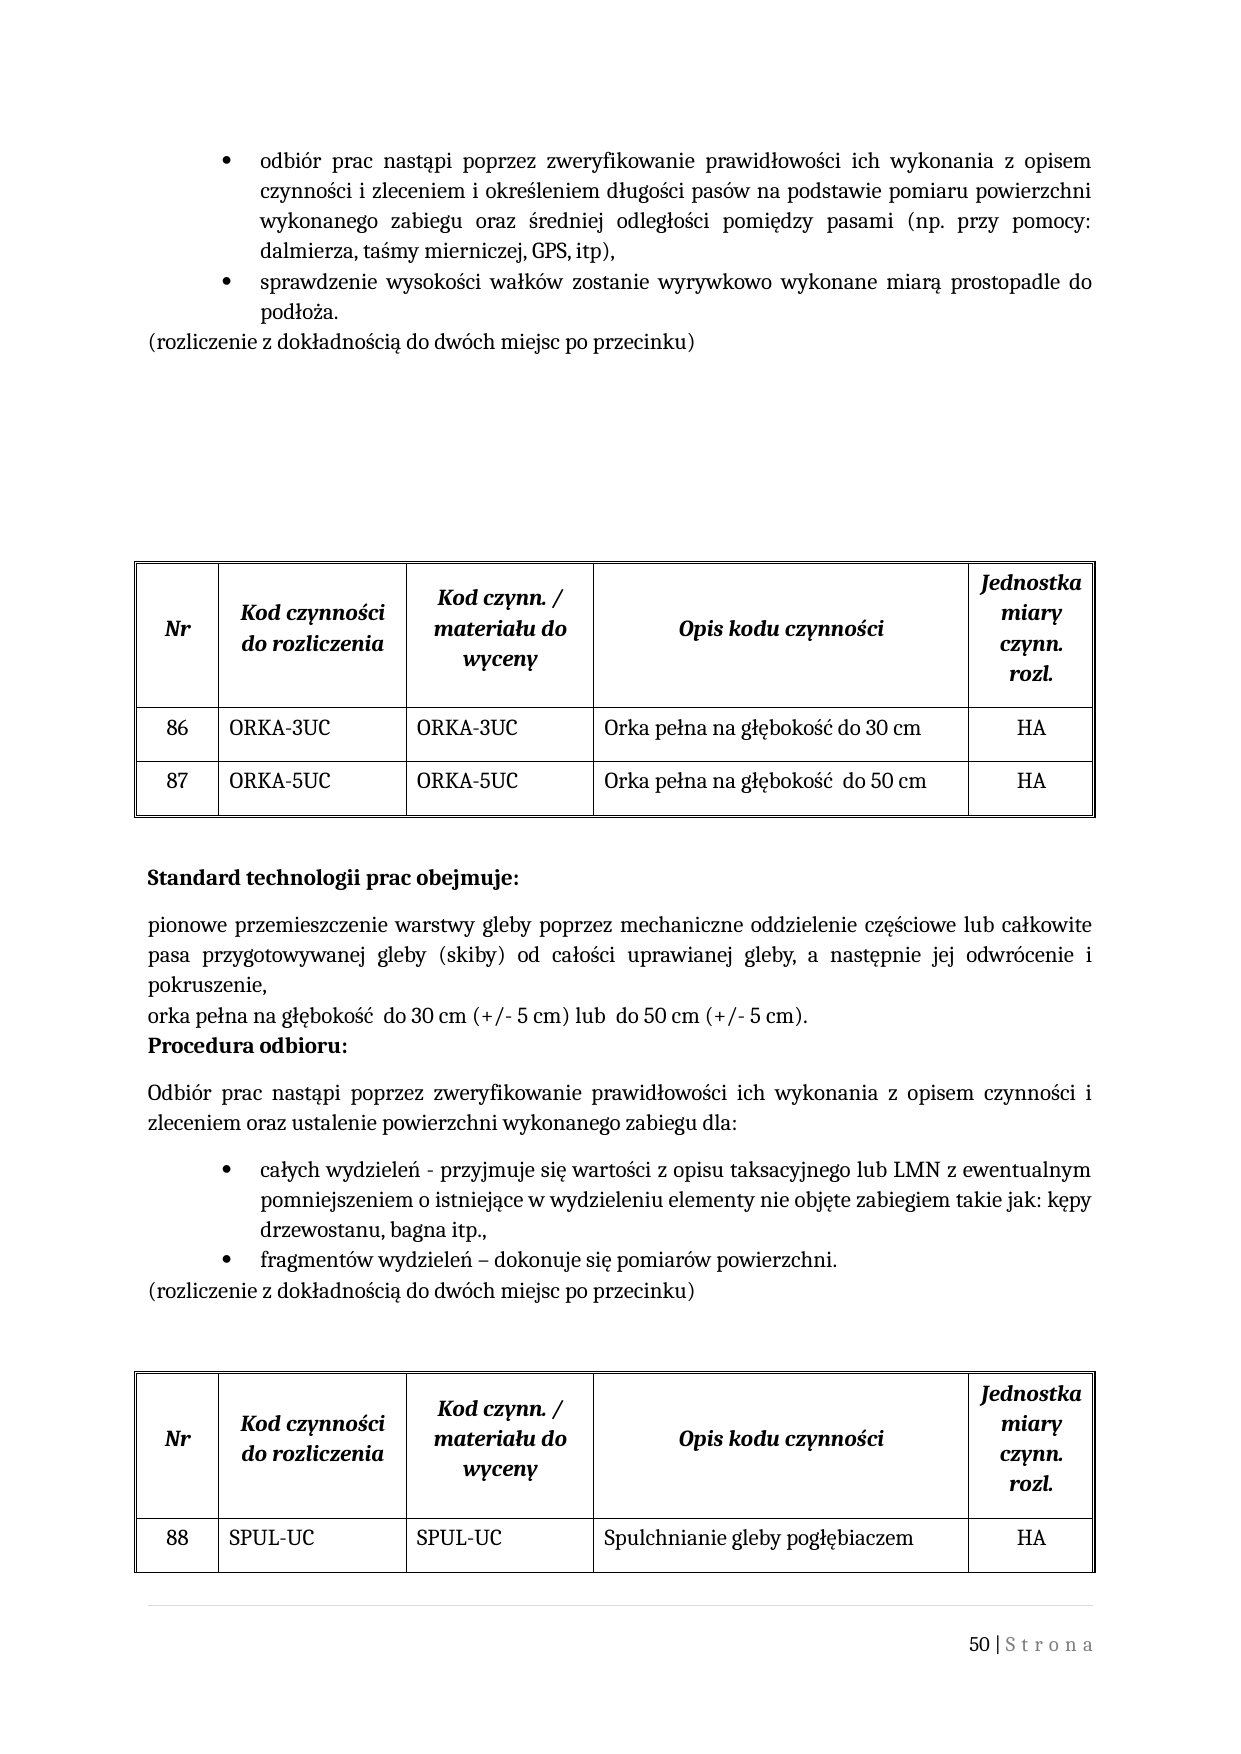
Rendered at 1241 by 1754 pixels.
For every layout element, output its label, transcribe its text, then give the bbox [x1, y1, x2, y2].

text pionowe przemieszczenie warstwy gleby poprzez mechaniczne oddzielenie częściowe lub całkowite pasa przygotowywanej gleby (skiby) od całości uprawianej gleby, a następnie jej odwrócenie i pokruszenie, [148, 912, 1093, 998]
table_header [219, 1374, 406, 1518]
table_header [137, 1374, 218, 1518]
list fragmentów wydzieleń – dokonuje się pomiarów powierzchni. [223, 1247, 1093, 1273]
text (rozliczenie z dokładnością do dwóch miejsc po przecinku) [148, 1277, 1093, 1304]
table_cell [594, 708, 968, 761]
text (rozliczenie z dokładnością do dwóch miejsc po przecinku) [148, 329, 1093, 355]
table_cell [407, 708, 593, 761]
list odbiór prac nastąpi poprzez zweryfikowanie prawidłowości ich wykonania z opisem czynności i zleceniem i określeniem długości pasów na podstawie pomiaru powierzchni wykonanego zabiegu oraz średniej odległości pomiędzy pasami (np. przy pomocy: dalmierza, taśmy mierniczej, GPS, itp), [223, 148, 1093, 264]
list całych wydzieleń - przyjmuje się wartości z opisu taksacyjnego lub LMN z ewentualnym pomniejszeniem o istniejące w wydzieleniu elementy nie objęte zabiegiem takie jak: kępy drzewostanu, bagna itp., [223, 1157, 1093, 1243]
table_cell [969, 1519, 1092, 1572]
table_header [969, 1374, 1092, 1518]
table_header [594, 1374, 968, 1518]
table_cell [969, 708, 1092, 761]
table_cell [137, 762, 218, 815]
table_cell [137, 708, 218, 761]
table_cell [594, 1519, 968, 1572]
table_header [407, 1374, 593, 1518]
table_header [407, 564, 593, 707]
text Odbiór prac nastąpi poprzez zweryfikowanie prawidłowości ich wykonania z opisem czynności i zleceniem oraz ustalenie powierzchni wykonanego zabiegu dla: [148, 1079, 1093, 1136]
text Standard technologii prac obejmuje: [148, 865, 1093, 891]
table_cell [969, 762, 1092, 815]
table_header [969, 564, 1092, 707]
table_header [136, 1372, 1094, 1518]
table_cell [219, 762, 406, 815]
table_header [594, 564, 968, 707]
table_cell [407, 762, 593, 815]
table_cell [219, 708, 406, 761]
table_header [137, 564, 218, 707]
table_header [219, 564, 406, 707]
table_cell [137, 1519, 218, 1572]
text orka pełna na głębokość do 30 cm (+/- 5 cm) lub do 50 cm (+/- 5 cm). [148, 1002, 1093, 1029]
list sprawdzenie wysokości wałków zostanie wyrywkowo wykonane miarą prostopadle do podłoża. [223, 268, 1093, 325]
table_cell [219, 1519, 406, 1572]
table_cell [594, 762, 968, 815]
text Procedura odbioru: [148, 1033, 1093, 1059]
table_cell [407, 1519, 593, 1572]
